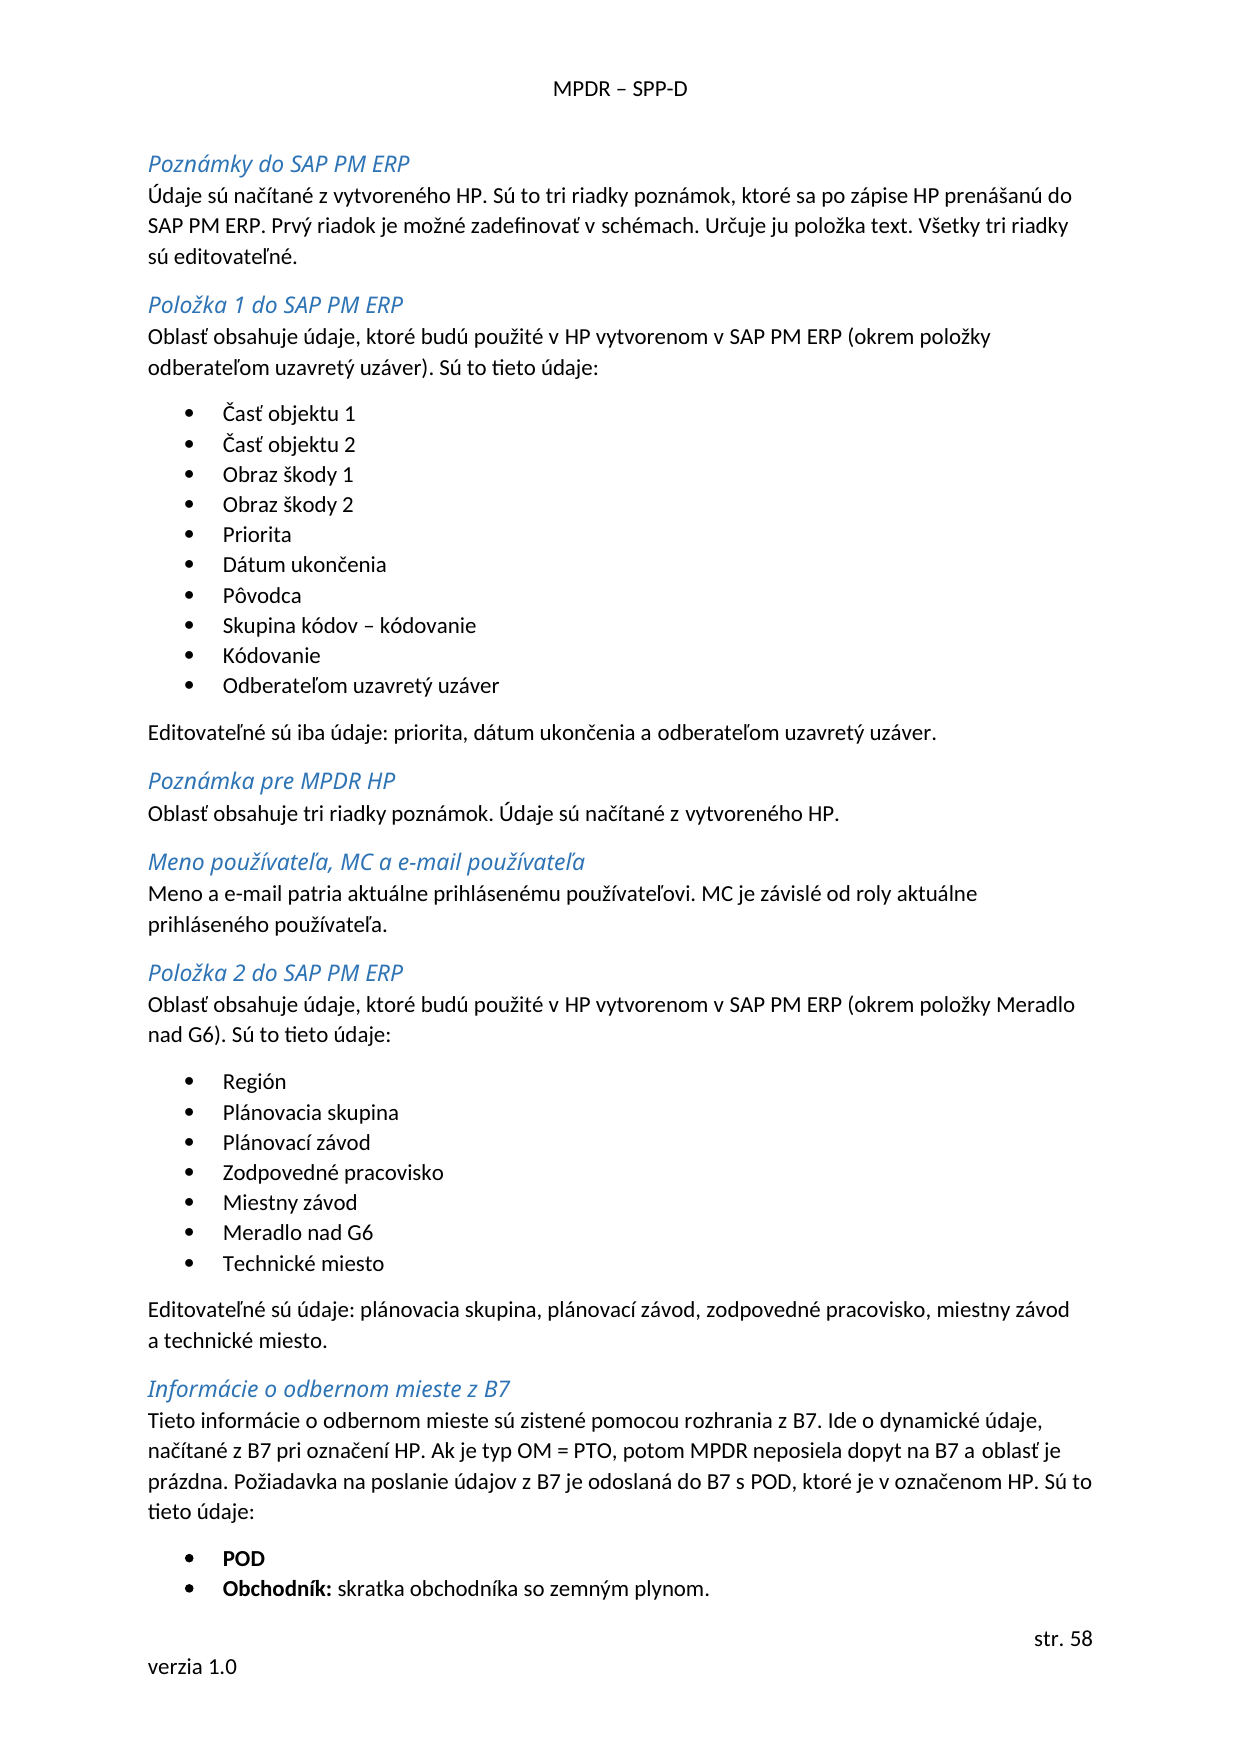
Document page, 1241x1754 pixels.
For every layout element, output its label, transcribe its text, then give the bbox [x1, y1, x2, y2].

list Plánovací závod [185, 1128, 1093, 1156]
list Priorita [185, 520, 1093, 548]
list Obraz škody 1 [185, 460, 1093, 488]
list Plánovacia skupina [185, 1098, 1093, 1126]
list Zodpovedné pracovisko [185, 1158, 1093, 1186]
list Technické miesto [185, 1249, 1093, 1277]
subtitle Položka 1 do SAP PM ERP [148, 289, 1093, 320]
list Región [185, 1067, 1093, 1095]
text Údaje sú načítané z vytvoreného HP. Sú to tri riadky poznámok, ktoré sa po zápise HP prenášanú do SAP PM ERP. Prvý riadok je možné zadefinovať v schémach. Určuje ju položka text. Všetky tri riadky sú editovateľné. [148, 181, 1093, 270]
subtitle Poznámka pre MPDR HP [148, 765, 1093, 796]
text Editovateľné sú iba údaje: priorita, dátum ukončenia a odberateľom uzavretý uzáver. [148, 718, 1093, 746]
subtitle Meno používateľa, MC a e-mail používateľa [148, 846, 1093, 877]
text Tieto informácie o odbernom mieste sú zistené pomocou rozhrania z B7. Ide o dynamické údaje, načítané z B7 pri označení HP. Ak je typ OM = PTO, potom MPDR neposiela dopyt na B7 a oblasť je prázdna. Požiadavka na poslanie údajov z B7 je odoslaná do B7 s POD, ktoré je v označenom HP. Sú to tieto údaje: [148, 1406, 1093, 1525]
list Meradlo nad G6 [185, 1218, 1093, 1246]
list Časť objektu 2 [185, 430, 1093, 458]
text Oblasť obsahuje údaje, ktoré budú použité v HP vytvorenom v SAP PM ERP (okrem položky odberateľom uzavretý uzáver). Sú to tieto údaje: [148, 322, 1093, 381]
list POD [185, 1544, 1093, 1572]
list Obchodník: skratka obchodníka so zemným plynom. [185, 1574, 1093, 1602]
list Kódovanie [185, 641, 1093, 669]
text Oblasť obsahuje tri riadky poznámok. Údaje sú načítané z vytvoreného HP. [148, 799, 1093, 827]
subtitle Poznámky do SAP PM ERP [148, 148, 1093, 179]
list Miestny závod [185, 1188, 1093, 1216]
list Odberateľom uzavretý uzáver [185, 671, 1093, 699]
text Meno a e-mail patria aktuálne prihlásenému používateľovi. MC je závislé od roly aktuálne prihláseného používateľa. [148, 879, 1093, 938]
list Dátum ukončenia [185, 551, 1093, 578]
text Editovateľné sú údaje: plánovacia skupina, plánovací závod, zodpovedné pracovisko, miestny závod a technické miesto. [148, 1296, 1093, 1354]
list Pôvodca [185, 581, 1093, 609]
subtitle Informácie o odbernom mieste z B7 [148, 1373, 1093, 1404]
text Oblasť obsahuje údaje, ktoré budú použité v HP vytvorenom v SAP PM ERP (okrem položky Meradlo nad G6). Sú to tieto údaje: [148, 990, 1093, 1048]
list Časť objektu 1 [185, 399, 1093, 427]
list Obraz škody 2 [185, 490, 1093, 518]
subtitle Položka 2 do SAP PM ERP [148, 957, 1093, 988]
list Skupina kódov – kódovanie [185, 611, 1093, 639]
